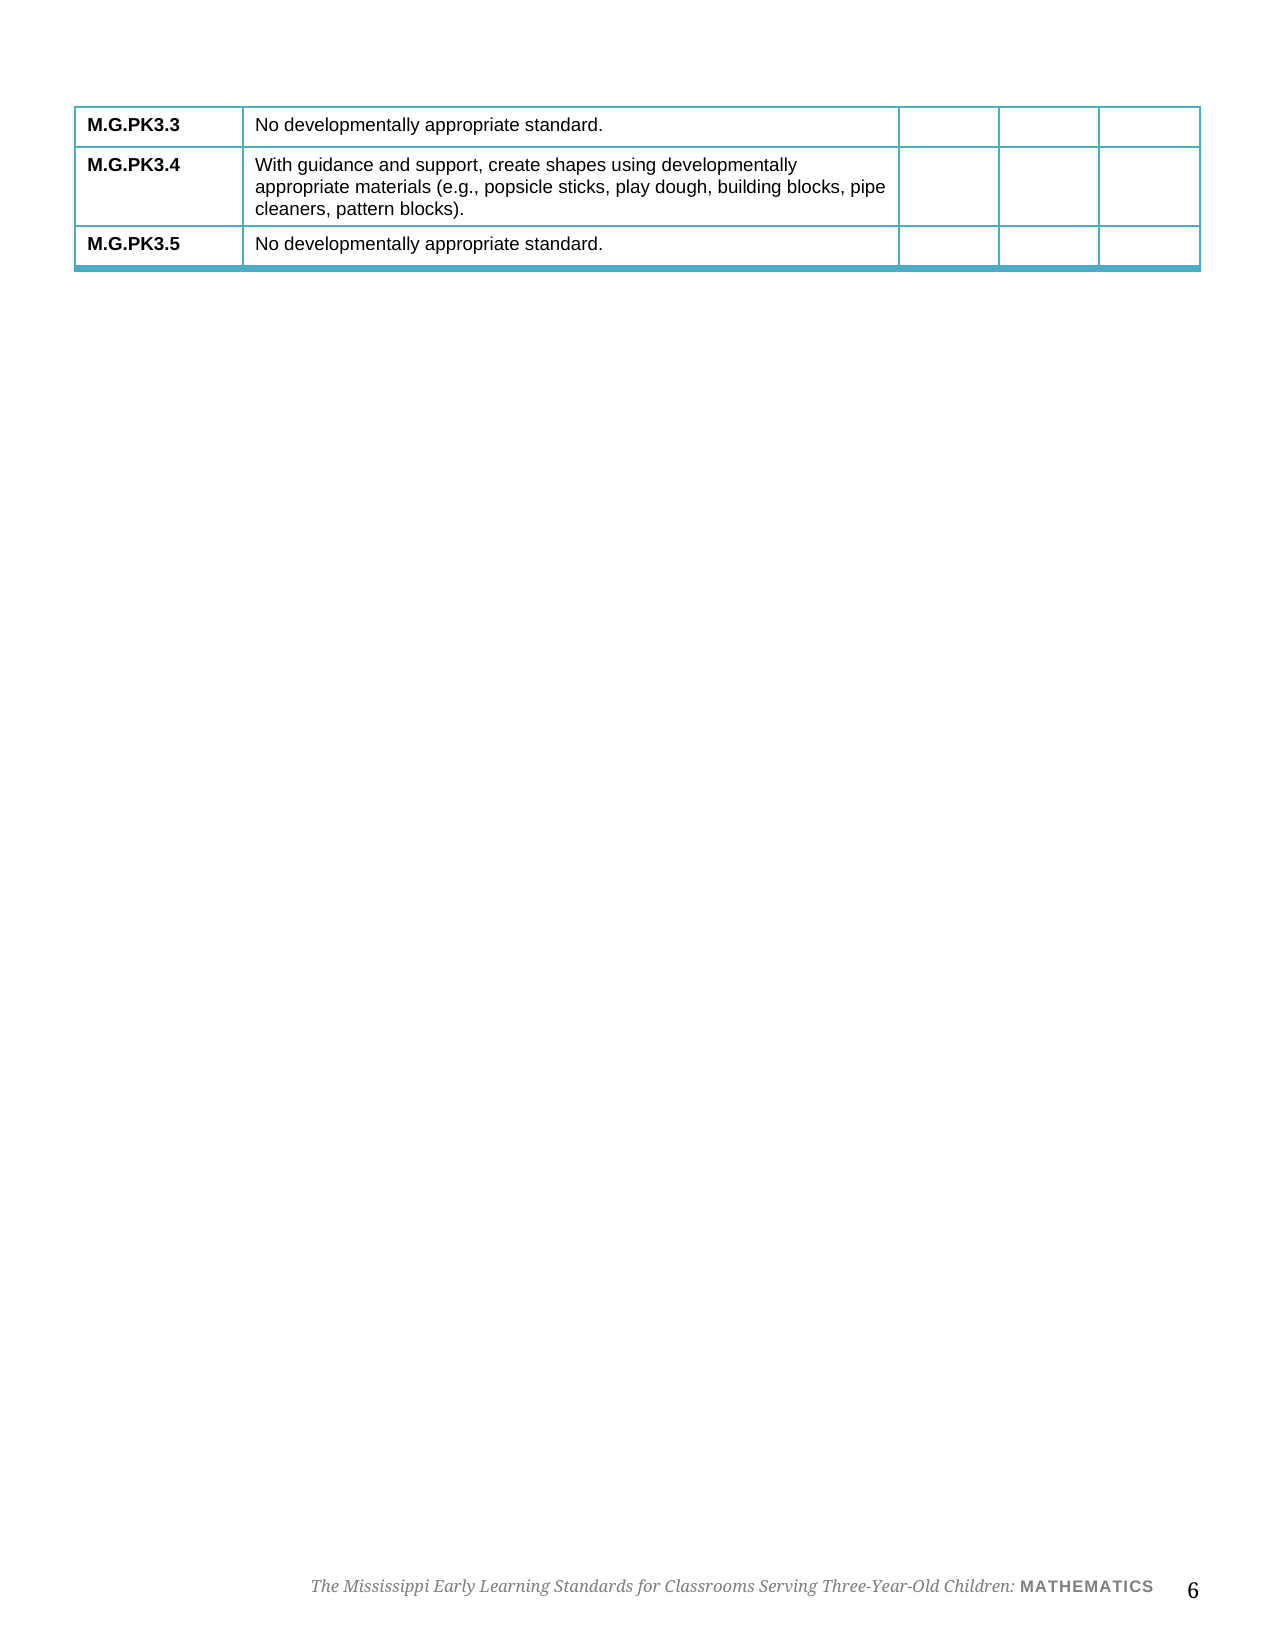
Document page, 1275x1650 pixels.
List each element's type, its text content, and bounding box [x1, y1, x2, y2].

table_cell [1100, 227, 1199, 265]
table_cell M.G.PK3.3 [76, 108, 242, 146]
table_cell No developmentally appropriate standard. [244, 108, 898, 146]
table_cell No developmentally appropriate standard. [244, 227, 898, 265]
table_cell [1000, 148, 1098, 225]
table_cell M.G.PK3.5 [76, 227, 242, 265]
table_cell With guidance and support, create shapes using developmentally appropriate materials (e.g., popsicle sticks, play dough, building blocks, pipe cleaners, pattern blocks). [244, 148, 898, 225]
table_cell [1100, 148, 1199, 225]
table_cell [900, 108, 998, 146]
table_cell [1100, 108, 1199, 146]
table_cell [900, 148, 998, 225]
table_cell [900, 227, 998, 265]
table_cell [1000, 227, 1098, 265]
table_cell M.G.PK3.4 [76, 148, 242, 225]
table_cell [1000, 108, 1098, 146]
